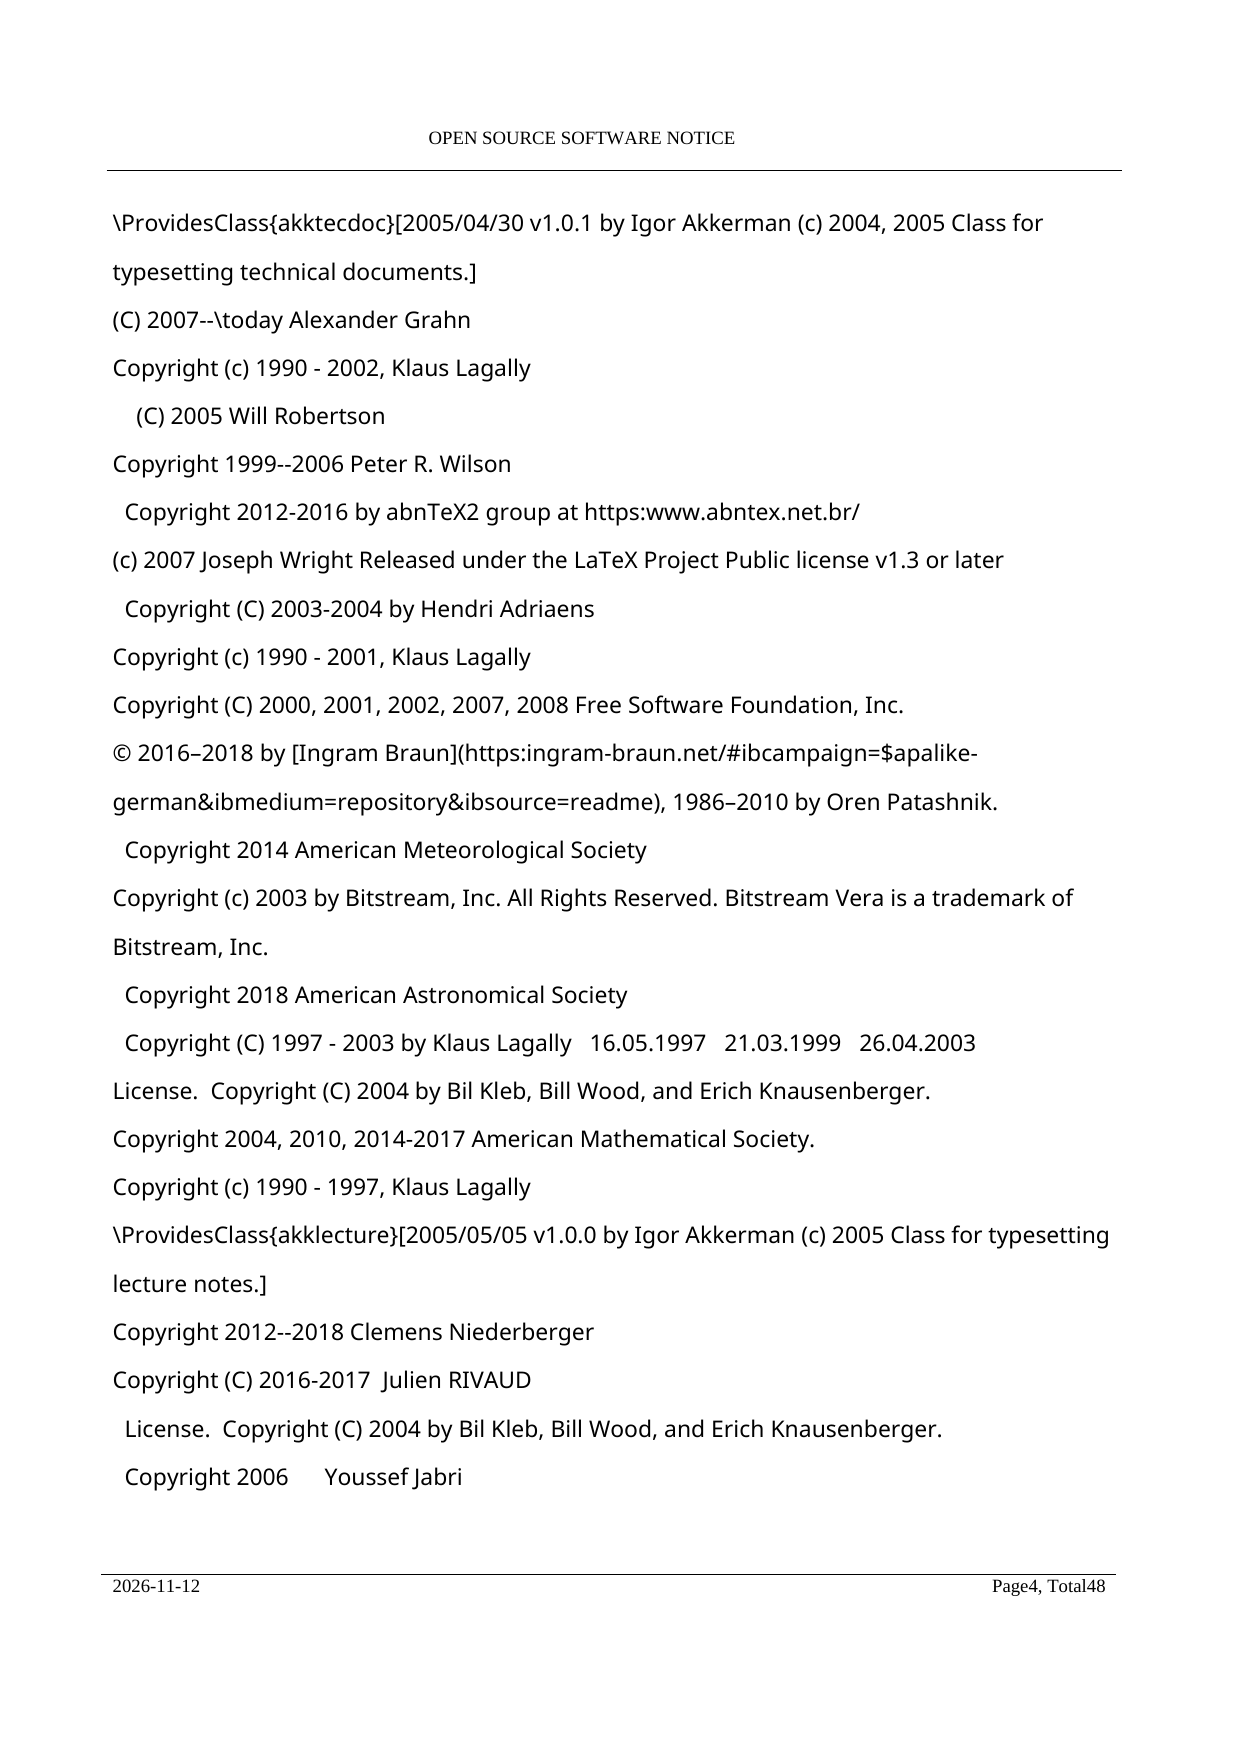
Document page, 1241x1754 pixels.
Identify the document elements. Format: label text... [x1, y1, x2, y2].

text ﻿© 2016–2018 by [Ingram Braun](https:ingram-braun.net/#ibcampaign=$apalike-german&ibmedium=repository&ibsource=readme), 1986–2010 by Oren Patashnik. [112, 736, 1128, 818]
text Copyright (C) 1997 - 2003 by Klaus Lagally 16.05.1997 21.03.1999 26.04.2003 [112, 1026, 1128, 1059]
text Copyright 1999--2006 Peter R. Wilson [112, 448, 1128, 480]
text Copyright 2018 American Astronomical Society [112, 978, 1128, 1011]
text Copyright (C) 2003-2004 by Hendri Adriaens [112, 592, 1128, 624]
text Copyright (c) 1990 - 2001, Klaus Lagally [112, 640, 1128, 673]
text Copyright (c) 1990 - 1997, Klaus Lagally [112, 1171, 1128, 1203]
text \ProvidesClass{akklecture}[2005/05/05 v1.0.0 by Igor Akkerman (c) 2005 Class for typesetting lecture notes.] [112, 1219, 1128, 1300]
text Copyright (C) 2000, 2001, 2002, 2007, 2008 Free Software Foundation, Inc. [112, 688, 1128, 721]
text Copyright (c) 1990 - 2002, Klaus Lagally [112, 351, 1128, 384]
text (c) 2007 Joseph Wright Released under the LaTeX Project Public license v1.3 or later [112, 544, 1128, 576]
text Copyright (c) 2003 by Bitstream, Inc. All Rights Reserved. Bitstream Vera is a trademark of Bitstream, Inc. [112, 881, 1128, 963]
text Copyright 2012--2018 Clemens Niederberger [112, 1316, 1128, 1348]
text Copyright 2014 American Meteorological Society [112, 833, 1128, 866]
text Copyright 2006 Youssef Jabri [112, 1460, 1128, 1493]
text Copyright (C) 2016-2017 Julien RIVAUD [112, 1364, 1128, 1396]
text (C) 2005 Will Robertson [112, 399, 1128, 432]
text License. Copyright (C) 2004 by Bil Kleb, Bill Wood, and Erich Knausenberger. [112, 1412, 1128, 1444]
text License. Copyright (C) 2004 by Bil Kleb, Bill Wood, and Erich Knausenberger. [112, 1074, 1128, 1107]
text Copyright 2004, 2010, 2014-2017 American Mathematical Society. [112, 1123, 1128, 1155]
text \ProvidesClass{akktecdoc}[2005/04/30 v1.0.1 by Igor Akkerman (c) 2004, 2005 Class for typesetting technical documents.] [112, 206, 1128, 288]
text Copyright 2012-2016 by abnTeX2 group at https:www.abntex.net.br/ [112, 496, 1128, 528]
text (C) 2007--\today Alexander Grahn [112, 303, 1128, 336]
